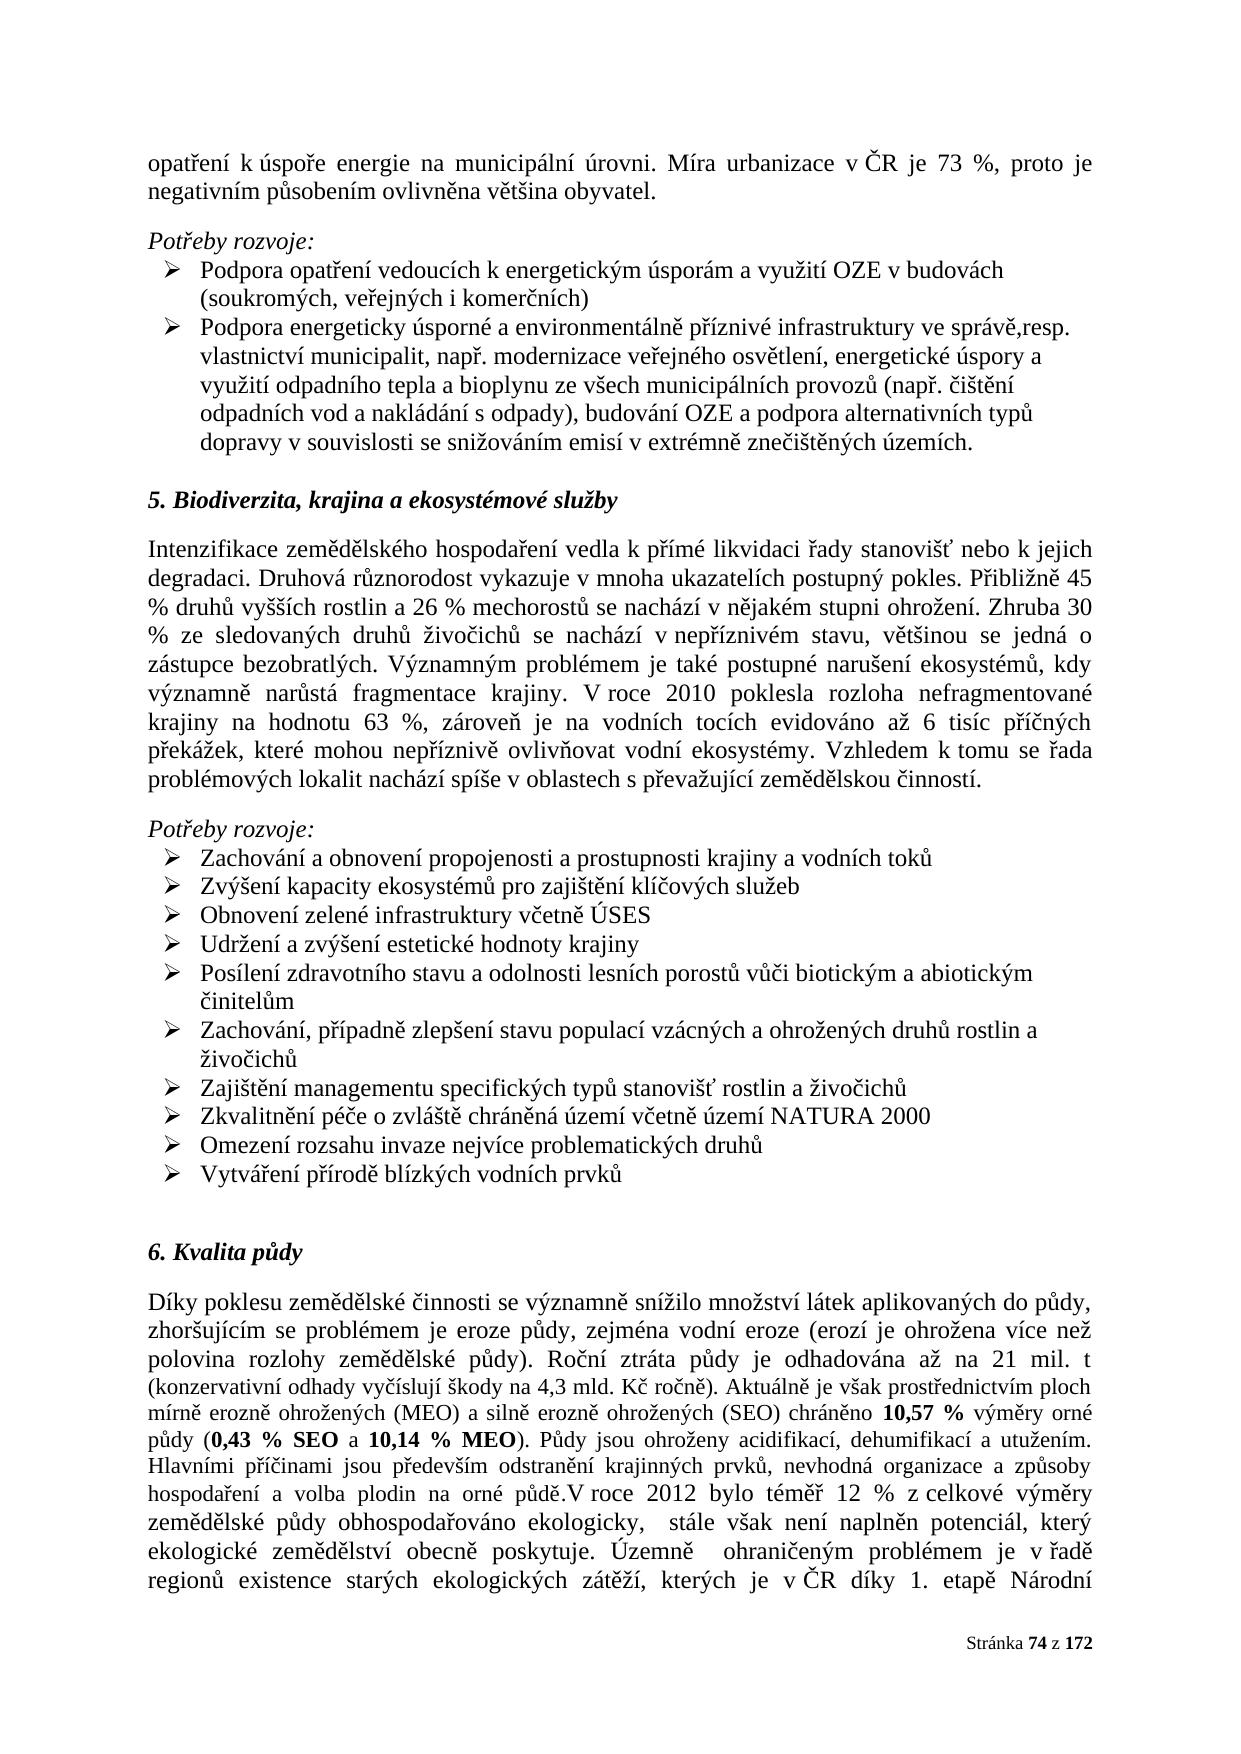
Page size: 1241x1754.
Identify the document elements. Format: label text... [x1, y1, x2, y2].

text Intenzifikace zemědělského hospodaření vedla k přímé likvidaci řady stanovišť nebo k jejich degradaci. Druhová různorodost vykazuje v mnoha ukazatelích postupný pokles. Přibližně 45 % druhů vyšších rostlin a 26 % mechorostů se nachází v nějakém stupni ohrožení. Zhruba 30 % ze sledovaných druhů živočichů se nachází v nepříznivém stavu, většinou se jedná o zástupce bezobratlých. Významným problémem je také postupné narušení ekosystémů, kdy významně narůstá fragmentace krajiny. V roce 2010 poklesla rozloha nefragmentované krajiny na hodnotu 63 %, zároveň je na vodních tocích evidováno až 6 tisíc příčných překážek, které mohou nepříznivě ovlivňovat vodní ekosystémy. Vzhledem k tomu se řada problémových lokalit nachází spíše v oblastech s převažující zemědělskou činností. [148, 534, 1092, 793]
list Posílení zdravotního stavu a odolnosti lesních porostů vůči biotickým a abiotickým činitelům [162, 958, 1092, 1015]
text 6. Kvalita půdy [148, 1237, 1092, 1266]
list Podpora energeticky úsporné a environmentálně příznivé infrastruktury ve správě,resp. vlastnictví municipalit, např. modernizace veřejného osvětlení, energetické úspory a využití odpadního tepla a bioplynu ze všech municipálních provozů (např. čištění odpadních vod a nakládání s odpady), budování OZE a podpora alternativních typů dopravy v souvislosti se snižováním emisí v extrémně znečištěných územích. [162, 312, 1092, 456]
list Zachování, případně zlepšení stavu populací vzácných a ohrožených druhů rostlin a živočichů [162, 1015, 1092, 1073]
list Omezení rozsahu invaze nejvíce problematických druhů [162, 1130, 1092, 1159]
list Zkvalitnění péče o zvláště chráněná území včetně území NATURA 2000 [162, 1101, 1092, 1130]
list Zajištění managementu specifických typů stanovišť rostlin a živočichů [162, 1073, 1092, 1101]
list Vytváření přírodě blízkých vodních prvků [162, 1159, 1092, 1188]
text Potřeby rozvoje: [148, 226, 1092, 255]
list Udržení a zvýšení estetické hodnoty krajiny [162, 929, 1092, 958]
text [148, 1287, 1092, 1593]
list Obnovení zelené infrastruktury včetně ÚSES [162, 900, 1092, 929]
text 5. Biodiverzita, krajina a ekosystémové služby [148, 485, 1092, 513]
list Podpora opatření vedoucích k energetickým úsporám a využití OZE v budovách (soukromých, veřejných i komerčních) [162, 255, 1092, 312]
list Zvýšení kapacity ekosystémů pro zajištění klíčových služeb [162, 871, 1092, 900]
text Potřeby rozvoje: [148, 814, 1092, 843]
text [148, 148, 1092, 205]
list Zachování a obnovení propojenosti a prostupnosti krajiny a vodních toků [162, 843, 1092, 871]
